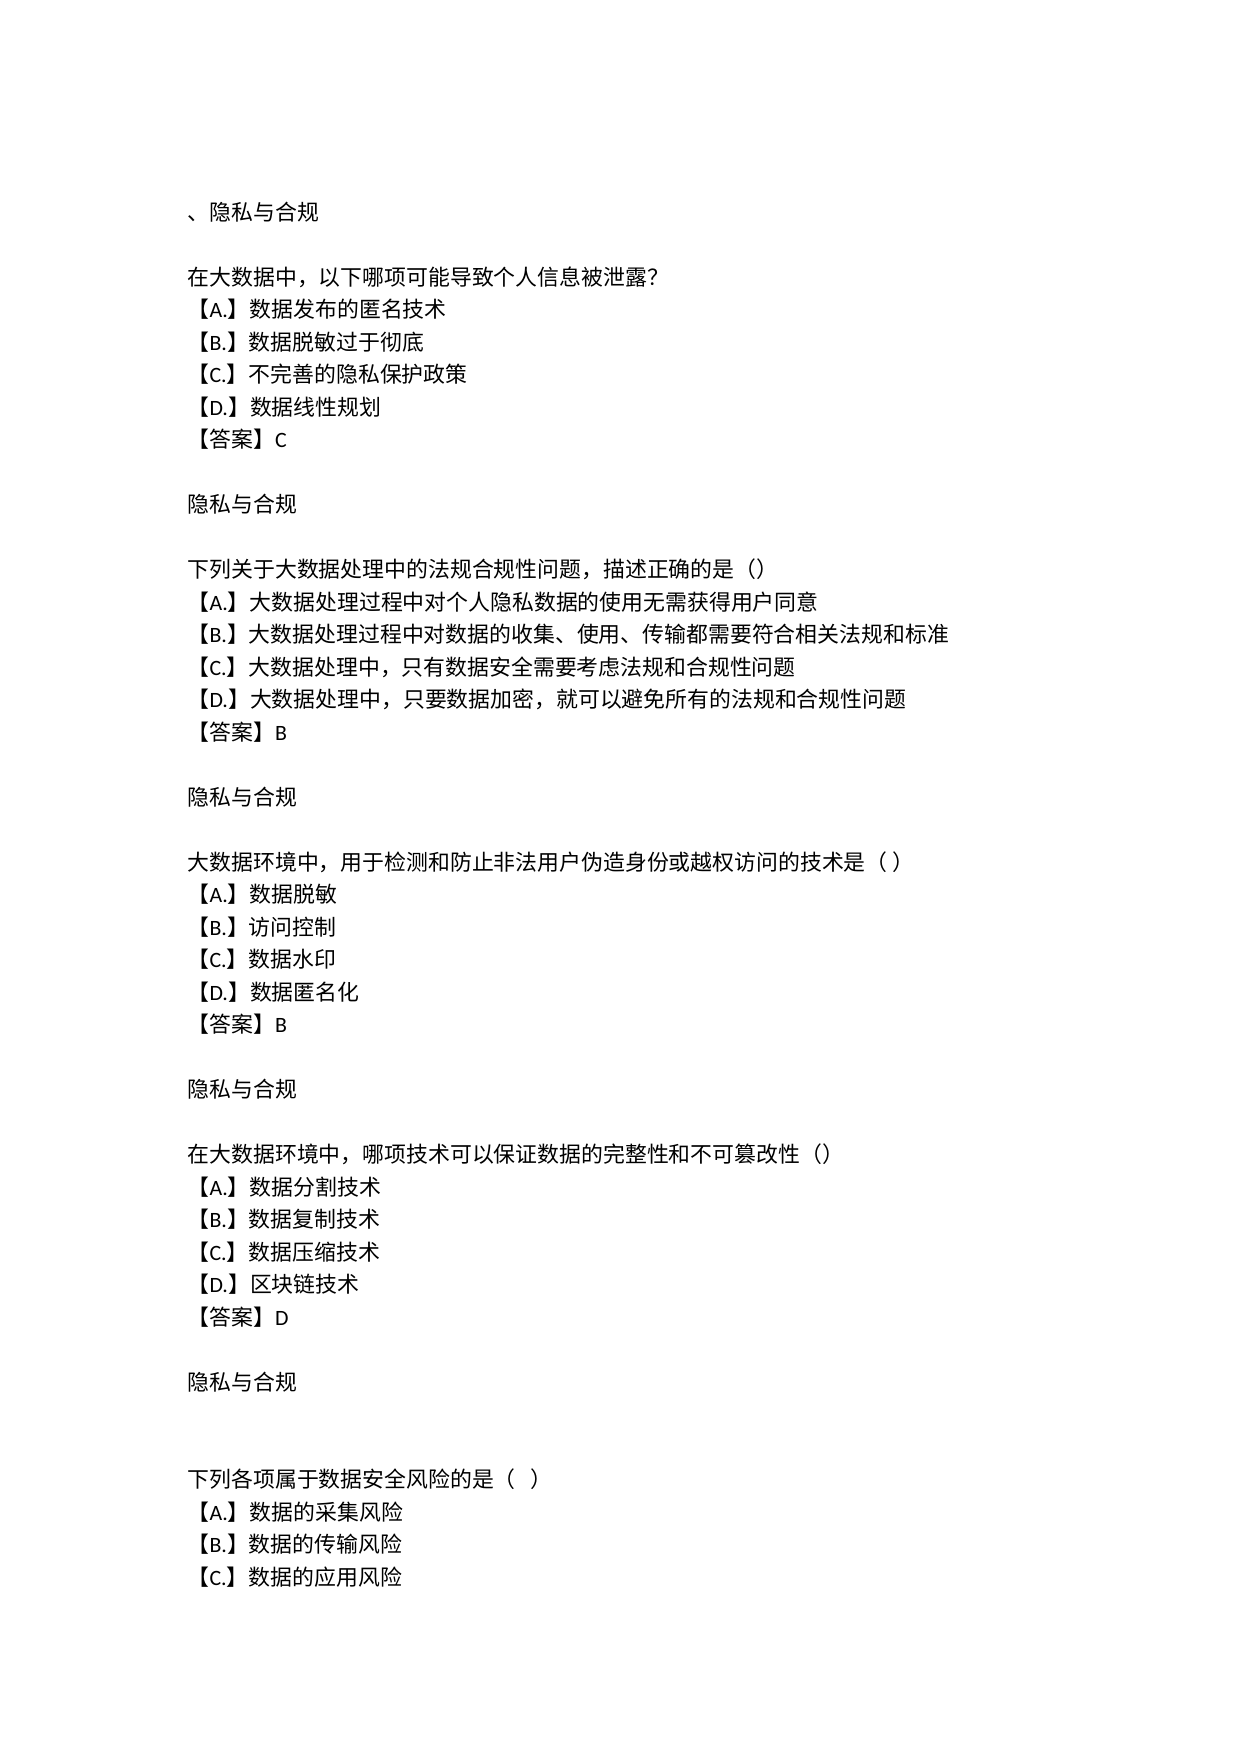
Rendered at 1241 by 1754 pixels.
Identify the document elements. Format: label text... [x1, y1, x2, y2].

text 【A.】数据脱敏 [187, 877, 1053, 909]
text 【D.】区块链技术 [187, 1267, 1053, 1299]
text 【C.】大数据处理中，只有数据安全需要考虑法规和合规性问题 [187, 649, 1053, 682]
text 【B.】数据脱敏过于彻底 [187, 324, 1053, 357]
text 【B.】大数据处理过程中对数据的收集、使用、传输都需要符合相关法规和标准 [187, 617, 1053, 649]
text 【D.】大数据处理中，只要数据加密，就可以避免所有的法规和合规性问题 [187, 682, 1053, 714]
text 隐私与合规 [187, 1364, 1053, 1397]
text 【答案】C [187, 422, 1053, 454]
text 【C.】数据水印 [187, 942, 1053, 974]
text 【答案】D [187, 1299, 1053, 1332]
text 【B.】数据的传输风险 [187, 1527, 1053, 1559]
text 在大数据环境中，哪项技术可以保证数据的完整性和不可篡改性（） [187, 1137, 1053, 1169]
text 大数据环境中，用于检测和防止非法用户伪造身份或越权访问的技术是（ ） [187, 844, 1053, 877]
text 隐私与合规 [187, 487, 1053, 519]
text 下列各项属于数据安全风险的是（ ） [187, 1462, 1053, 1494]
text 在大数据中，以下哪项可能导致个人信息被泄露？ [187, 259, 1053, 292]
text 隐私与合规 [187, 779, 1053, 812]
text 【C.】数据压缩技术 [187, 1234, 1053, 1267]
text 【答案】B [187, 714, 1053, 747]
text 【D.】数据线性规划 [187, 389, 1053, 422]
text 【答案】B [187, 1007, 1053, 1039]
text 【A.】数据分割技术 [187, 1169, 1053, 1202]
text 【A.】大数据处理过程中对个人隐私数据的使用无需获得用户同意 [187, 584, 1053, 617]
text 【A.】数据发布的匿名技术 [187, 292, 1053, 324]
text 、隐私与合规 [187, 194, 1053, 227]
text 【B.】访问控制 [187, 909, 1053, 942]
text 【C.】不完善的隐私保护政策 [187, 357, 1053, 389]
text 【A.】数据的采集风险 [187, 1494, 1053, 1527]
text 【C.】数据的应用风险 [187, 1559, 1053, 1592]
text 隐私与合规 [187, 1072, 1053, 1104]
text 【D.】数据匿名化 [187, 974, 1053, 1007]
text 【B.】数据复制技术 [187, 1202, 1053, 1234]
text 下列关于大数据处理中的法规合规性问题，描述正确的是（） [187, 552, 1053, 584]
